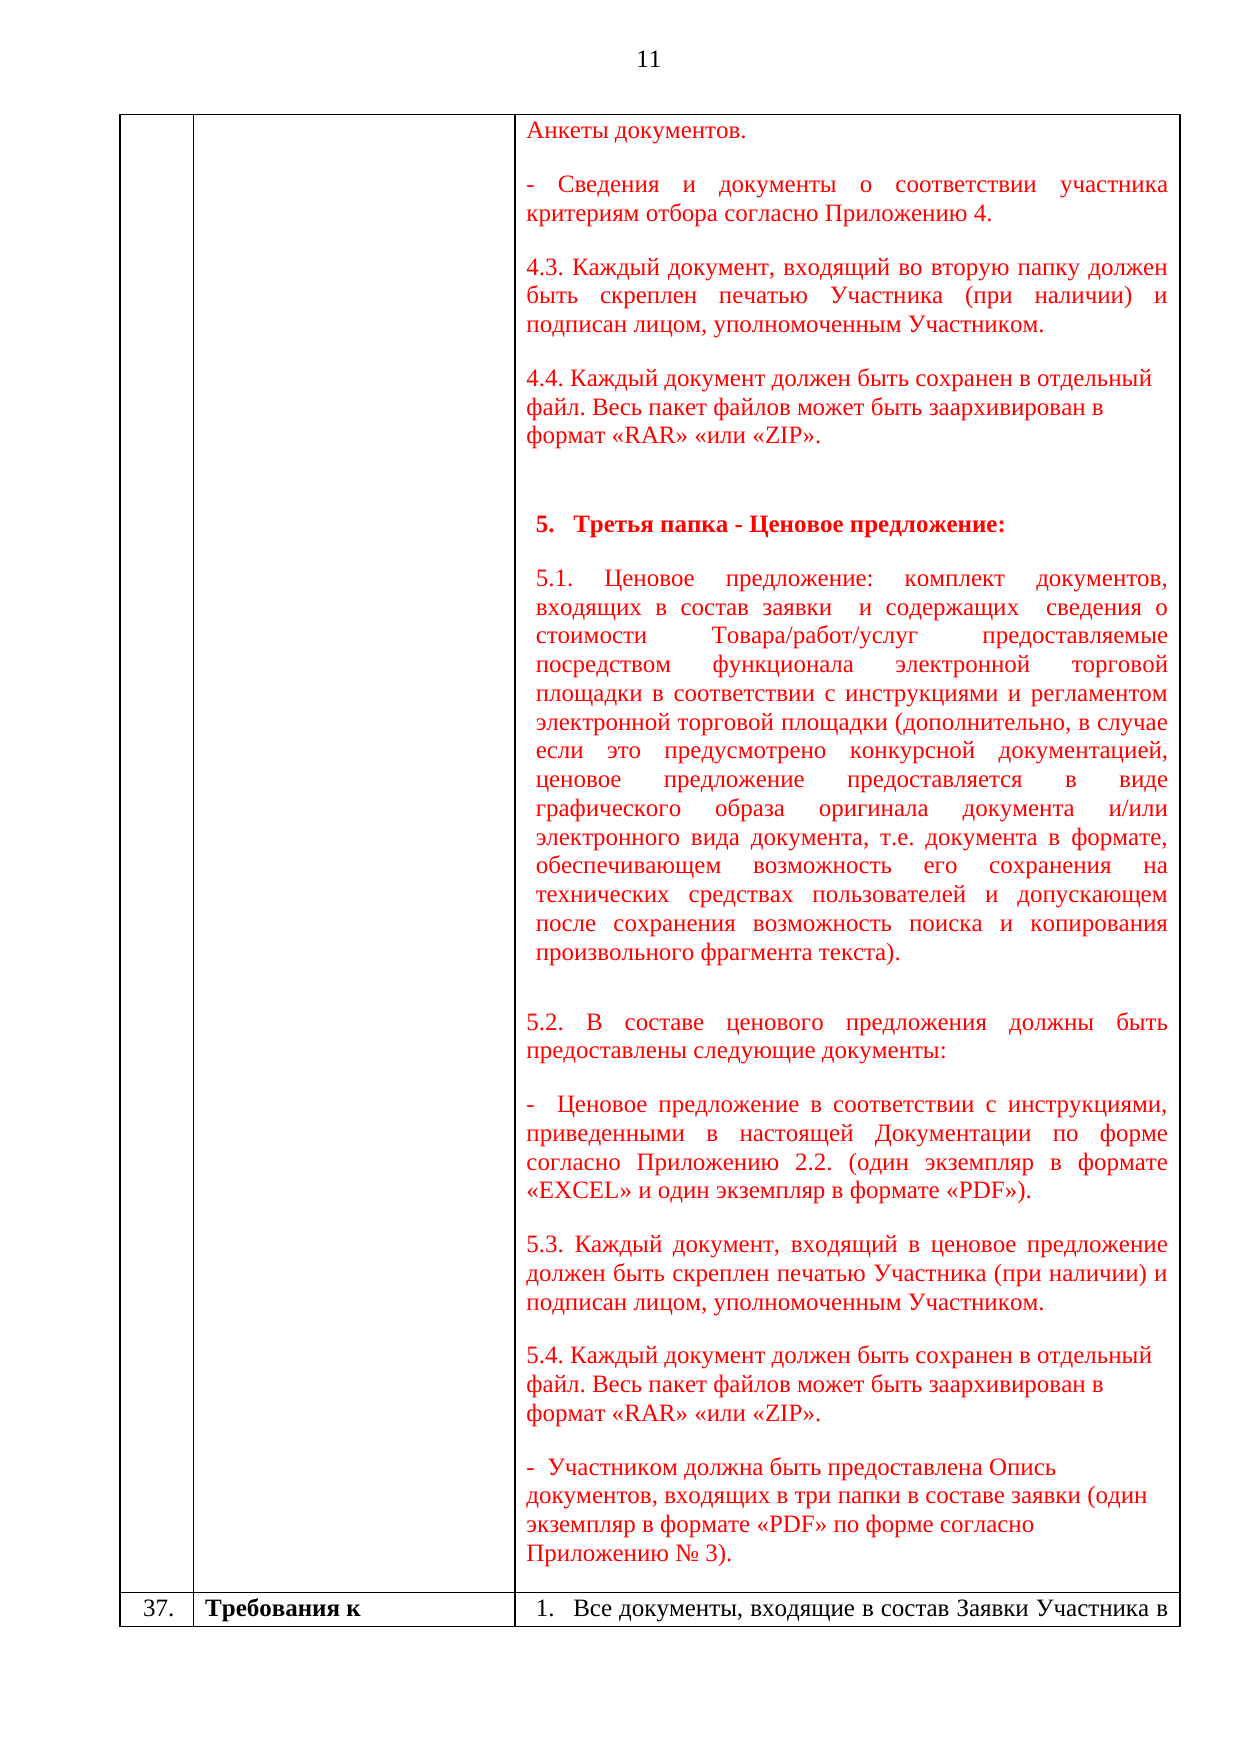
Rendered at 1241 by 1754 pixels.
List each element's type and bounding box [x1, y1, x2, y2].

table_cell [194, 115, 514, 1592]
table_cell [516, 115, 1179, 1592]
table_cell [194, 1593, 514, 1626]
table_cell [121, 1593, 193, 1626]
table_cell [121, 115, 193, 1592]
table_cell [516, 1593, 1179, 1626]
